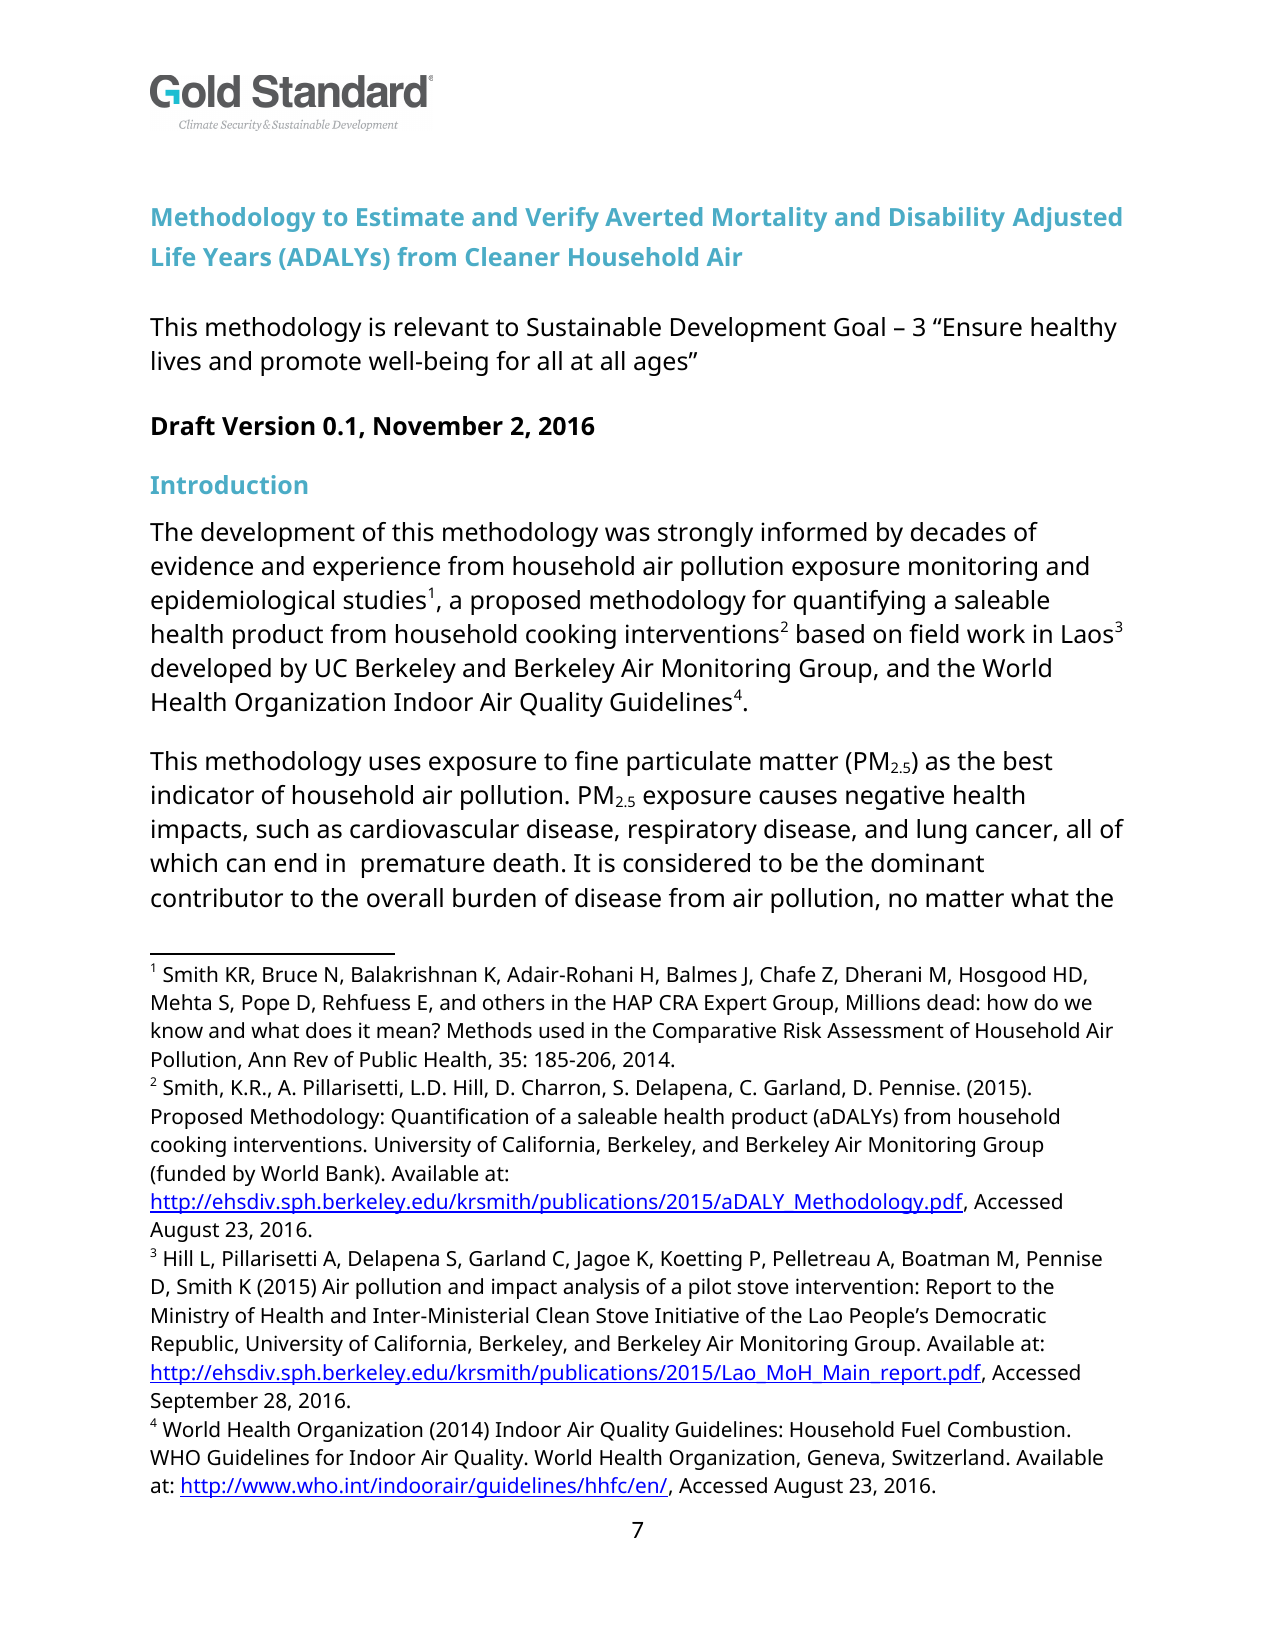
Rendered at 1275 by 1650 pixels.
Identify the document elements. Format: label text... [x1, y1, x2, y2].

text Draft Version 0.1, November 2, 2016 [150, 409, 1125, 443]
picture [150, 75, 433, 131]
subtitle Introduction [150, 468, 1125, 502]
subtitle Methodology to Estimate and Verify Averted Mortality and Disability Adjusted Life Years (ADALYs) from Cleaner Household Air [150, 200, 1125, 273]
text This methodology uses exposure to fine particulate matter (PM2.5) as the best indicator of household air pollution. PM2.5 exposure causes negative health impacts, such as cardiovascular disease, respiratory disease, and lung cancer, all of which can end in premature death. It is considered to be the dominant contributor to the overall burden of disease from air pollution, no matter what the source. [150, 744, 1125, 914]
text This methodology is relevant to Sustainable Development Goal – 3 “Ensure healthy lives and promote well-being for all at all ages” [150, 309, 1125, 378]
text The development of this methodology was strongly informed by decades of evidence and experience from household air pollution exposure monitoring and epidemiological studies, a proposed methodology for quantifying a saleable health product from household cooking interventions based on field work in Laos developed by UC Berkeley and Berkeley Air Monitoring Group, and the World Health Organization Indoor Air Quality Guidelines. [150, 514, 1125, 719]
